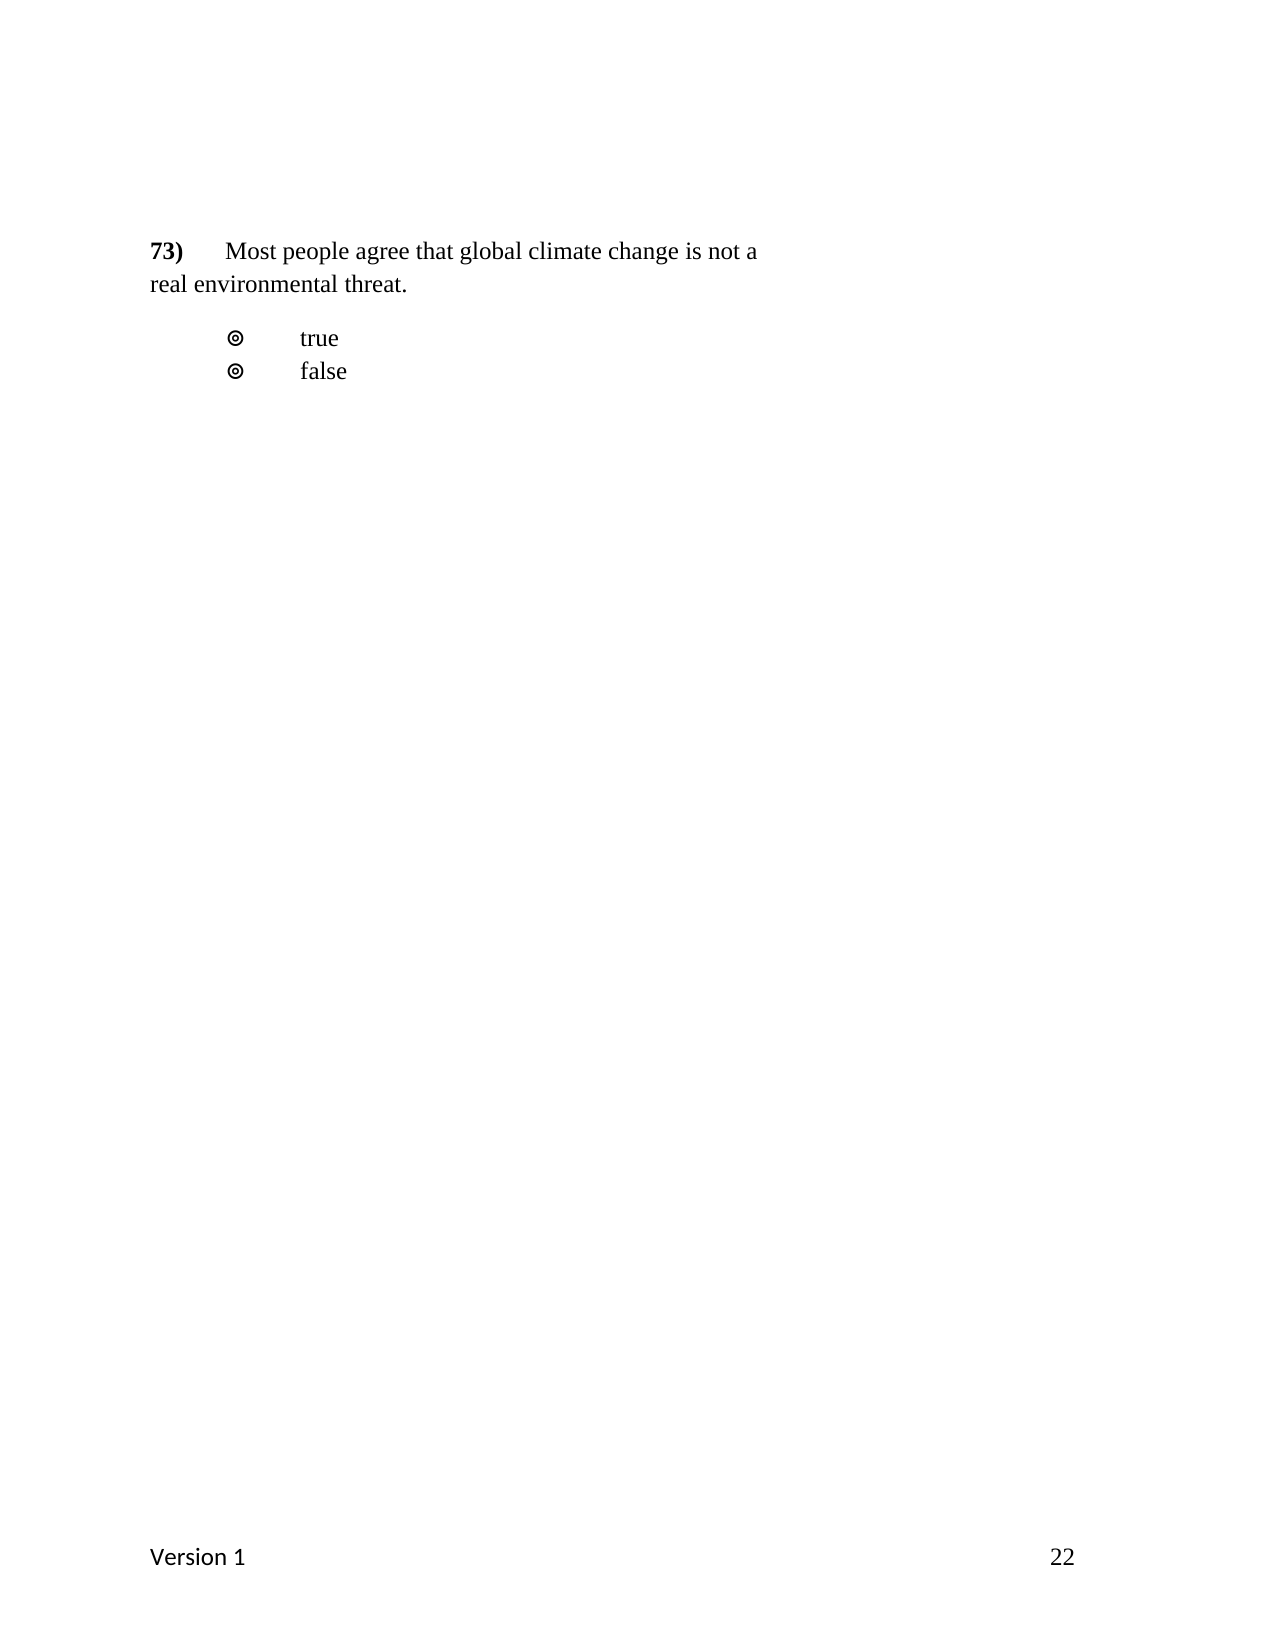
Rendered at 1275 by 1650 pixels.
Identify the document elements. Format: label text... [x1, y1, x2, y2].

text 73) Most people agree that global climate change is not a real environmental threat. [150, 236, 775, 298]
text ⊚ true ⊚ false [150, 323, 775, 384]
